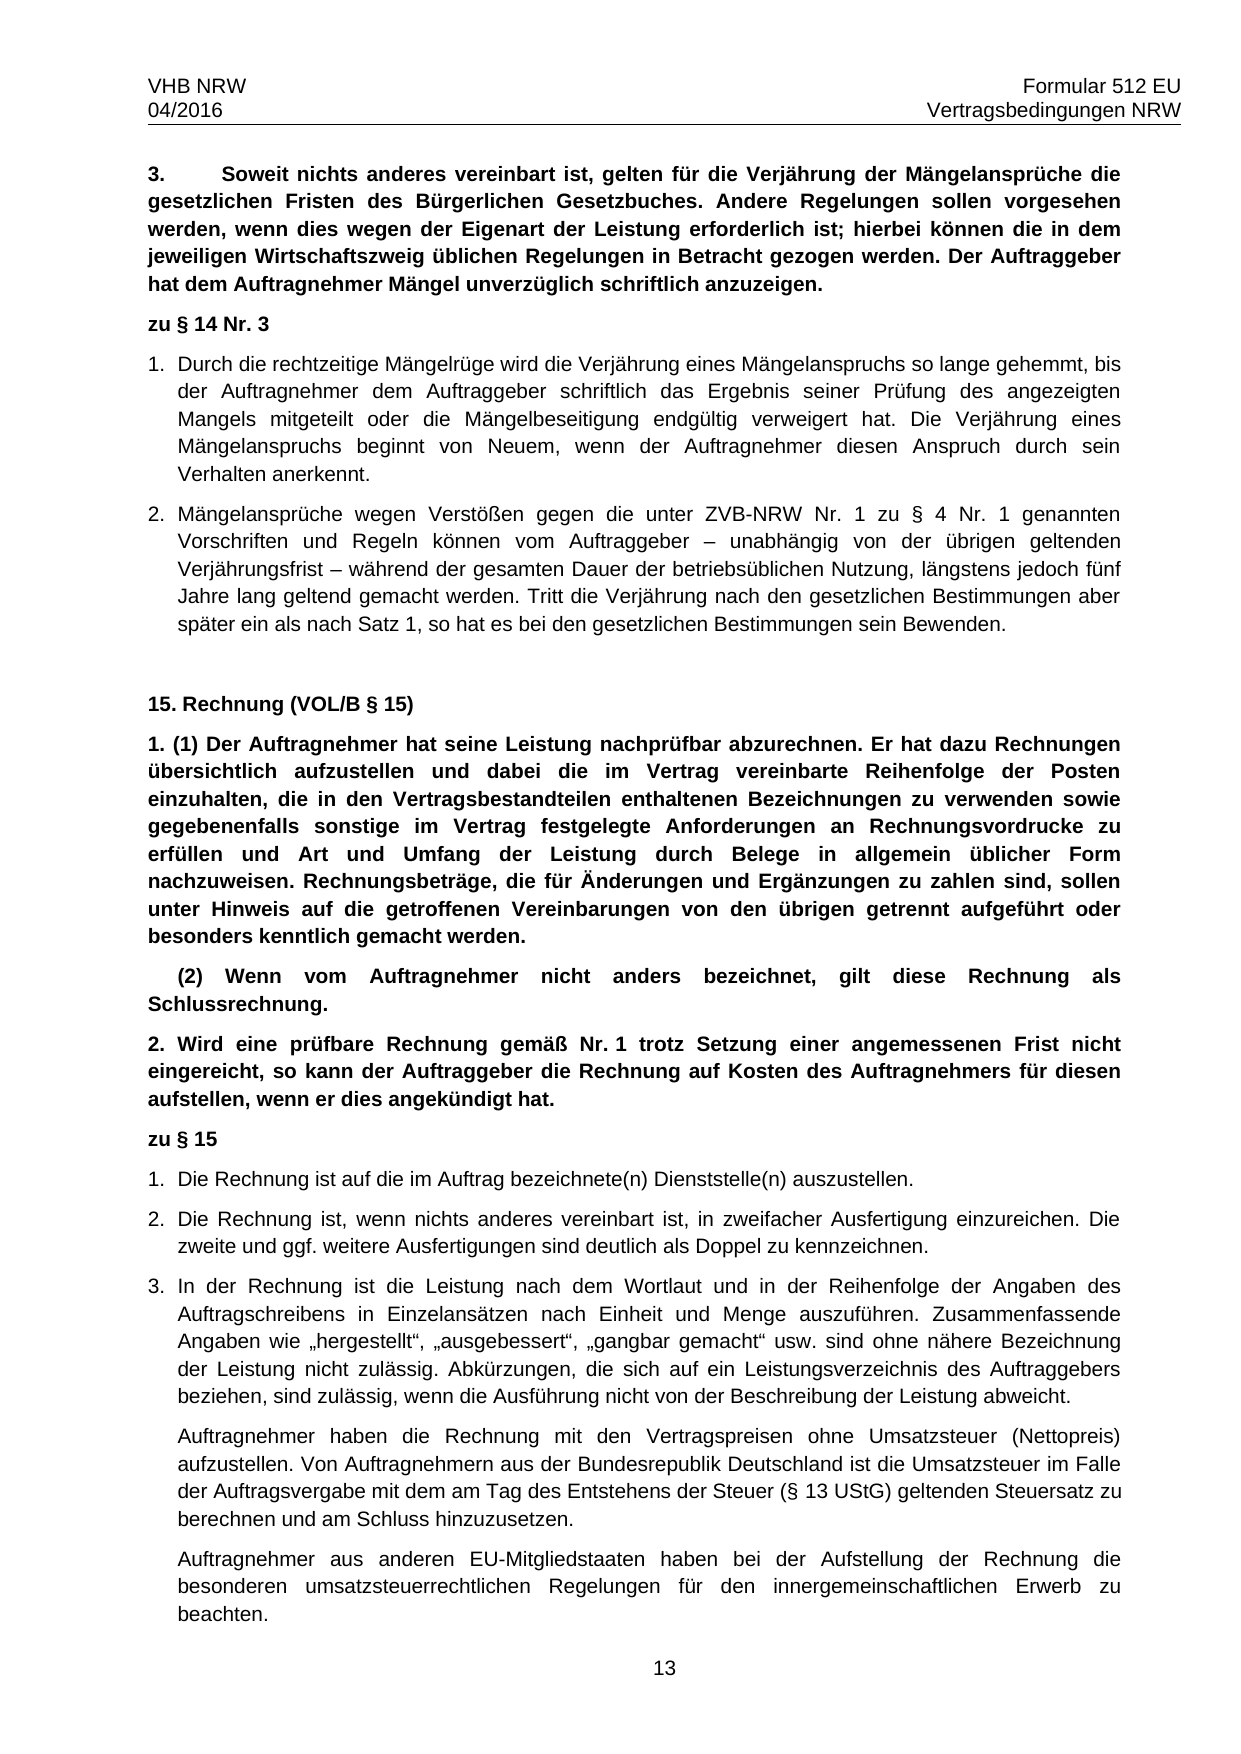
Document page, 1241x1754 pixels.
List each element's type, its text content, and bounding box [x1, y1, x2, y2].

text (2) Wenn vom Auftragnehmer nicht anders bezeichnet, gilt diese Rechnung als Schlussrechnung. [148, 964, 1122, 1015]
text Auftragnehmer aus anderen EU-Mitgliedstaaten haben bei der Aufstellung der Rechnung die besonderen umsatzsteuerrechtlichen Regelungen für den innergemeinschaftlichen Erwerb zu beachten. [148, 1546, 1122, 1625]
text 1. Die Rechnung ist auf die im Auftrag bezeichnete(n) Dienststelle(n) auszustellen. [148, 1166, 1122, 1190]
text zu § 15 [148, 1126, 1122, 1150]
text 1. (1) Der Auftragnehmer hat seine Leistung nachprüfbar abzurechnen. Er hat dazu Rechnungen übersichtlich aufzustellen und dabei die im Vertrag vereinbarte Reihenfolge der Posten einzuhalten, die in den Vertragsbestandteilen enthaltenen Bezeichnungen zu verwenden sowie gegebenenfalls sonstige im Vertrag festgelegte Anforderungen an Rechnungsvordrucke zu erfüllen und Art und Umfang der Leistung durch Belege in allgemein üblicher Form nachzuweisen. Rechnungsbeträge, die für Änderungen und Ergänzungen zu zahlen sind, sollen unter Hinweis auf die getroffenen Vereinbarungen von den übrigen getrennt aufgeführt oder besonders kenntlich gemacht werden. [148, 731, 1122, 948]
text 2. Wird eine prüfbare Rechnung gemäß Nr. 1 trotz Setzung einer angemessenen Frist nicht eingereicht, so kann der Auftraggeber die Rechnung auf Kosten des Auftragnehmers für diesen aufstellen, wenn er dies angekündigt hat. [148, 1031, 1122, 1110]
text 15. Rechnung (VOL/B § 15) [148, 691, 1122, 715]
text 3. In der Rechnung ist die Leistung nach dem Wortlaut und in der Reihenfolge der Angaben des Auftragschreibens in Einzelansätzen nach Einheit und Menge auszuführen. Zusammenfassende Angaben wie „hergestellt“, „ausgebessert“, „gangbar gemacht“ usw. sind ohne nähere Bezeichnung der Leistung nicht zulässig. Abkürzungen, die sich auf ein Leistungsverzeichnis des Auftraggebers beziehen, sind zulässig, wenn die Ausführung nicht von der Beschreibung der Leistung abweicht. [148, 1274, 1122, 1408]
text zu § 14 Nr. 3 [148, 311, 1122, 335]
text 2. Die Rechnung ist, wenn nichts anderes vereinbart ist, in zweifacher Ausfertigung einzureichen. Die zweite und ggf. weitere Ausfertigungen sind deutlich als Doppel zu kennzeichnen. [148, 1206, 1122, 1258]
text 2. Mängelansprüche wegen Verstößen gegen die unter ZVB-NRW Nr. 1 zu § 4 Nr. 1 genannten Vorschriften und Regeln können vom Auftraggeber – unabhängig von der übrigen geltenden Verjährungsfrist – während der gesamten Dauer der betriebsüblichen Nutzung, längstens jedoch fünf Jahre lang geltend gemacht werden. Tritt die Verjährung nach den gesetzlichen Bestimmungen aber später ein als nach Satz 1, so hat es bei den gesetzlichen Bestimmungen sein Bewenden. [148, 501, 1122, 635]
text 1. Durch die rechtzeitige Mängelrüge wird die Verjährung eines Mängelanspruchs so lange gehemmt, bis der Auftragnehmer dem Auftraggeber schriftlich das Ergebnis seiner Prüfung des angezeigten Mangels mitgeteilt oder die Mängelbeseitigung endgültig verweigert hat. Die Verjährung eines Mängelanspruchs beginnt von Neuem, wenn der Auftragnehmer diesen Anspruch durch sein Verhalten anerkennt. [148, 351, 1122, 485]
text Auftragnehmer haben die Rechnung mit den Vertragspreisen ohne Umsatzsteuer (Nettopreis) aufzustellen. Von Auftragnehmern aus der Bundesrepublik Deutschland ist die Umsatzsteuer im Falle der Auftragsvergabe mit dem am Tag des Entstehens der Steuer (§ 13 UStG) geltenden Steuersatz zu berechnen und am Schluss hinzuzusetzen. [148, 1424, 1122, 1530]
text 3. Soweit nichts anderes vereinbart ist, gelten für die Verjährung der Mängelansprüche die gesetzlichen Fristen des Bürgerlichen Gesetzbuches. Andere Regelungen sollen vorgesehen werden, wenn dies wegen der Eigenart der Leistung erforderlich ist; hierbei können die in dem jeweiligen Wirtschaftszweig üblichen Regelungen in Betracht gezogen werden. Der Auftraggeber hat dem Auftragnehmer Mängel unverzüglich schriftlich anzuzeigen. [148, 161, 1122, 295]
